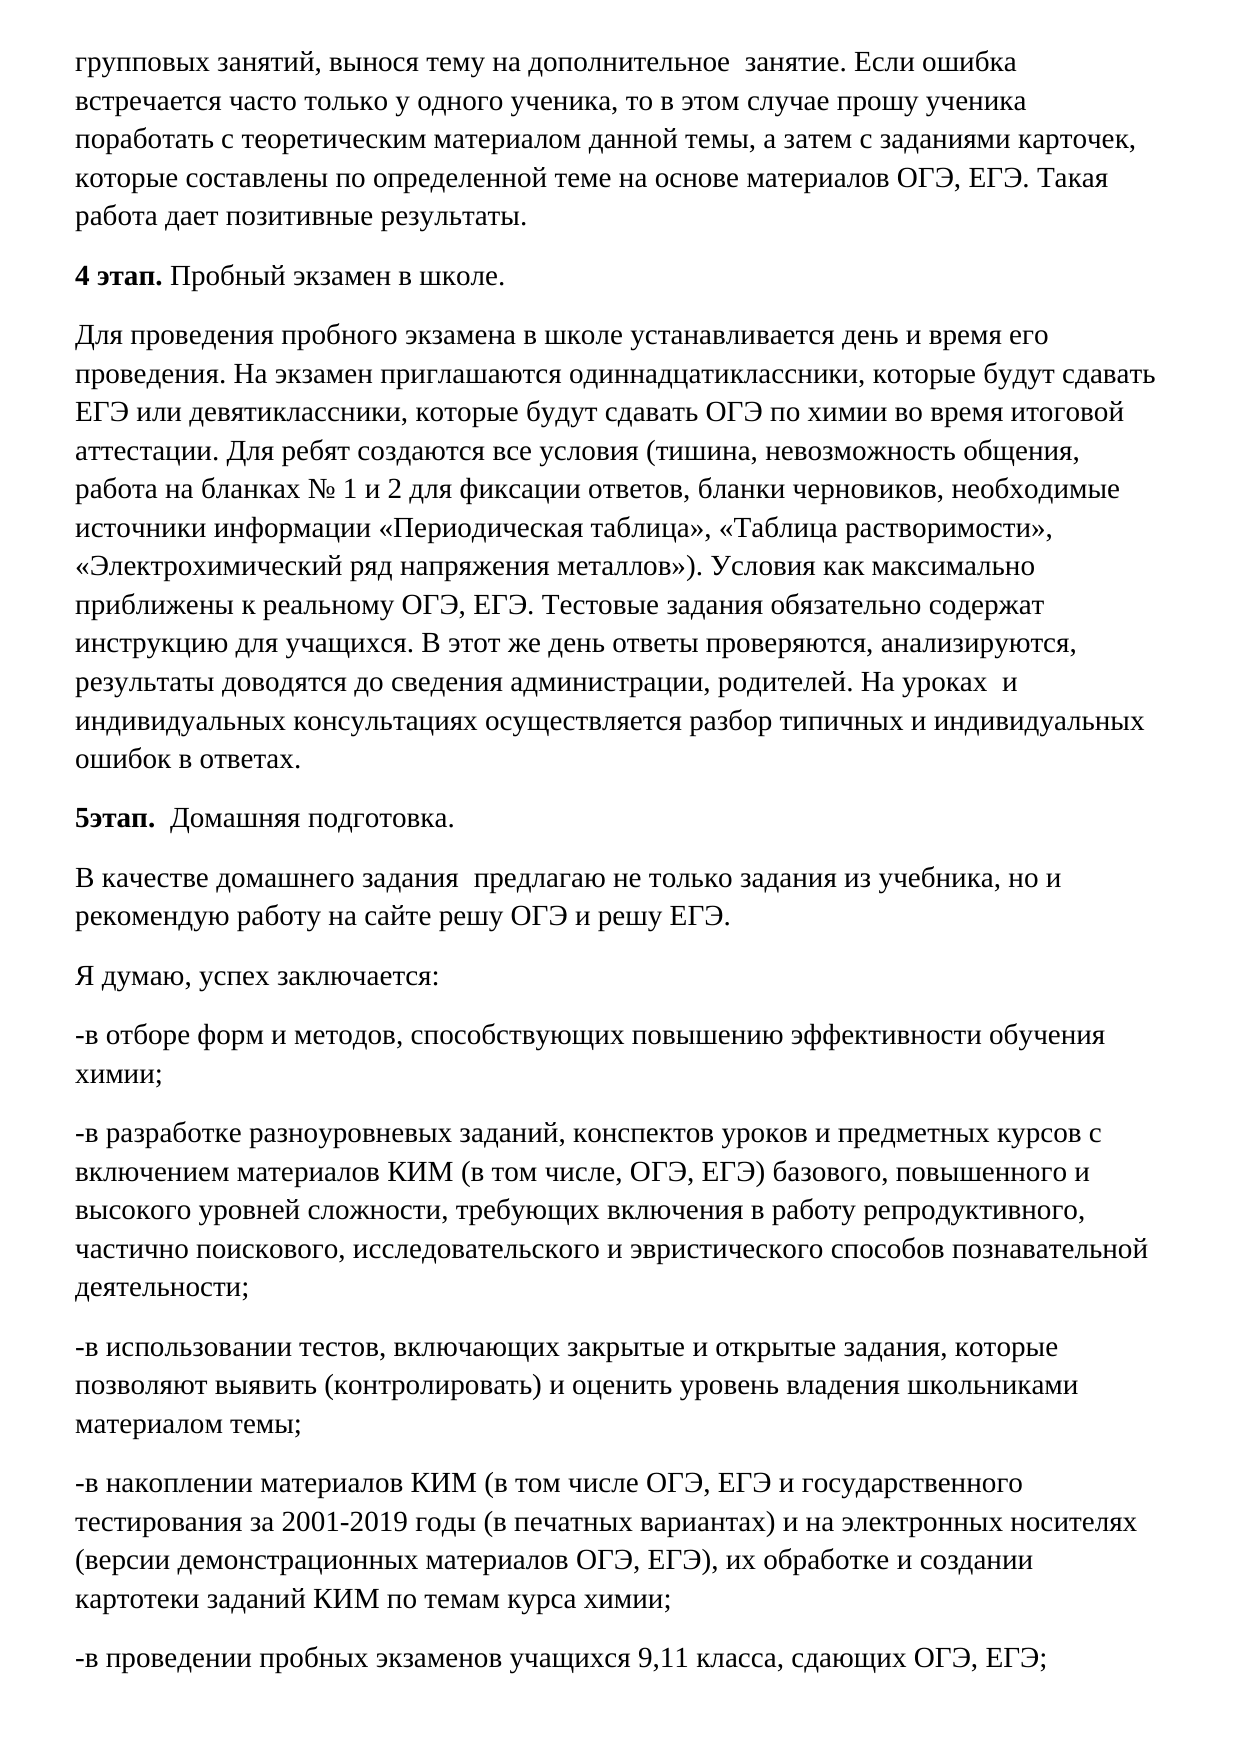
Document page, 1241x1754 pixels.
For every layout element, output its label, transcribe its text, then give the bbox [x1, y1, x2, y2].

text Я думаю, успех заключается: [75, 958, 1165, 991]
text Для проведения пробного экзамена в школе устанавливается день и время его проведения. На экзамен приглашаются одиннадцатиклассники, которые будут сдавать ЕГЭ или девятиклассники, которые будут сдавать ОГЭ по химии во время итоговой аттестации. Для ребят создаются все условия (тишина, невозможность общения, работа на бланках № 1 и 2 для фиксации ответов, бланки черновиков, необходимые источники информации «Периодическая таблица», «Таблица растворимости», «Электрохимический ряд напряжения металлов»). Условия как максимально приближены к реальному ОГЭ, ЕГЭ. Тестовые задания обязательно содержат инструкцию для учащихся. В этот же день ответы проверяются, анализируются, результаты доводятся до сведения администрации, родителей. На уроках и индивидуальных консультациях осуществляется разбор типичных и индивидуальных ошибок в ответах. [75, 317, 1165, 775]
text -в проведении пробных экзаменов учащихся 9,11 класса, сдающих ОГЭ, ЕГЭ; [75, 1640, 1165, 1674]
text 4 этап. Пробный экзамен в школе. [75, 258, 1165, 291]
text -в отборе форм и методов, способствующих повышению эффективности обучения химии; [75, 1017, 1165, 1089]
text В качестве домашнего задания предлагаю не только задания из учебника, но и рекомендую работу на сайте решу ОГЭ и решу ЕГЭ. [75, 860, 1165, 932]
text -в накоплении материалов КИМ (в том числе ОГЭ, ЕГЭ и государственного тестирования за 2001-2019 годы (в печатных вариантах) и на электронных носителях (версии демонстрационных материалов ОГЭ, ЕГЭ), их обработке и создании картотеки заданий КИМ по темам курса химии; [75, 1465, 1165, 1614]
text -в использовании тестов, включающих закрытые и открытые задания, которые позволяют выявить (контролировать) и оценить уровень владения школьниками материалом темы; [75, 1329, 1165, 1439]
text -в разработке разноуровневых заданий, конспектов уроков и предметных курсов с включением материалов КИМ (в том числе, ОГЭ, ЕГЭ) базового, повышенного и высокого уровней сложности, требующих включения в работу репродуктивного, частично поискового, исследовательского и эвристического способов познавательной деятельности; [75, 1115, 1165, 1303]
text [75, 44, 1165, 232]
text 5этап. Домашняя подготовка. [75, 801, 1165, 834]
